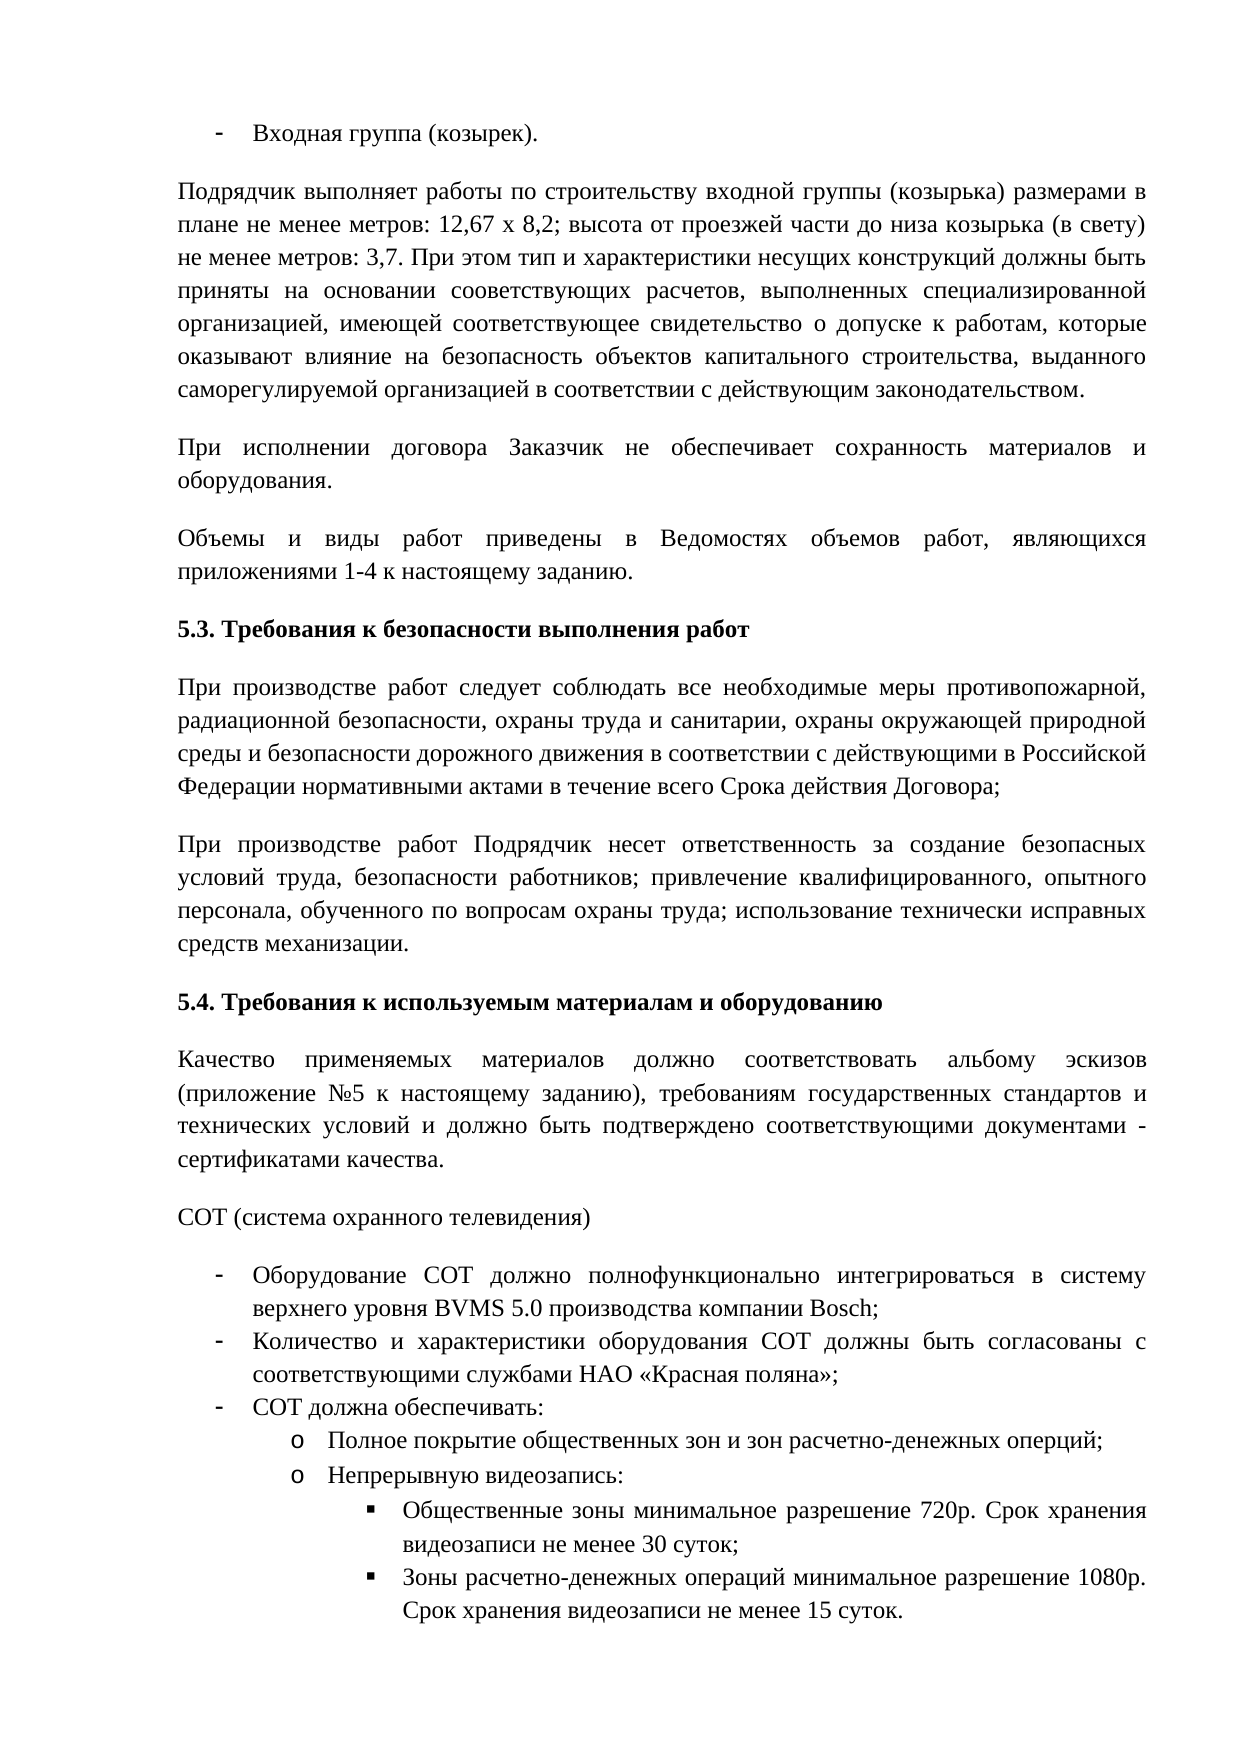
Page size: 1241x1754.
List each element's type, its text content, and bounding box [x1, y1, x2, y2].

text 5.3. Требования к безопасности выполнения работ [177, 614, 1147, 643]
text При исполнении договора Заказчик не обеспечивает сохранность материалов и оборудования. [177, 432, 1147, 494]
list Оборудование СОТ должно полнофункционально интегрироваться в систему верхнего уровня BVMS 5.0 производства компании Bosch; [215, 1260, 1147, 1321]
text При производстве работ следует соблюдать все необходимые меры противопожарной, радиационной безопасности, охраны труда и санитарии, охраны окружающей природной среды и безопасности дорожного движения в соответствии с действующими в Российской Федерации нормативными актами в течение всего Срока действия Договора; [177, 672, 1147, 800]
text Качество применяемых материалов должно соответствовать альбому эскизов (приложение №5 к настоящему заданию), требованиям государственных стандартов и технических условий и должно быть подтверждено соответствующими документами - сертификатами качества. [177, 1044, 1147, 1172]
list Непрерывную видеозапись: [290, 1460, 1147, 1491]
text Объемы и виды работ приведены в Ведомостях объемов работ, являющихся приложениями 1-4 к настоящему заданию. [177, 523, 1147, 585]
text СОТ (система охранного телевидения) [177, 1202, 1147, 1230]
list Общественные зоны минимальное разрешение 720р. Срок хранения видеозаписи не менее 30 суток; [365, 1496, 1147, 1557]
list Зоны расчетно-денежных операций минимальное разрешение 1080р. Срок хранения видеозаписи не менее 15 суток. [365, 1562, 1147, 1623]
list СОТ должна обеспечивать: [215, 1392, 1147, 1421]
list Входная группа (козырек). [215, 118, 1147, 147]
list Полное покрытие общественных зон и зон расчетно-денежных оперций; [290, 1425, 1147, 1456]
text При производстве работ Подрядчик несет ответственность за создание безопасных условий труда, безопасности работников; привлечение квалифицированного, опытного персонала, обученного по вопросам охраны труда; использование технически исправных средств механизации. [177, 829, 1147, 957]
list Количество и характеристики оборудования СОТ должны быть согласованы с соответствующими службами НАО «Красная поляна»; [215, 1326, 1147, 1387]
text Подрядчик выполняет работы по строительству входной группы (козырька) размерами в плане не менее метров: 12,67 х 8,2; высота от проезжей части до низа козырька (в свету) не менее метров: 3,7. При этом тип и характеристики несущих конструкций должны быть приняты на основании сооветствующих расчетов, выполненных специализированной организацией, имеющей соответствующее свидетельство о допуске к работам, которые оказывают влияние на безопасность объектов капитального строительства, выданного саморегулируемой организацией в соответствии с действующим законодательством. [177, 176, 1147, 403]
text 5.4. Требования к используемым материалам и оборудованию [177, 987, 1147, 1015]
